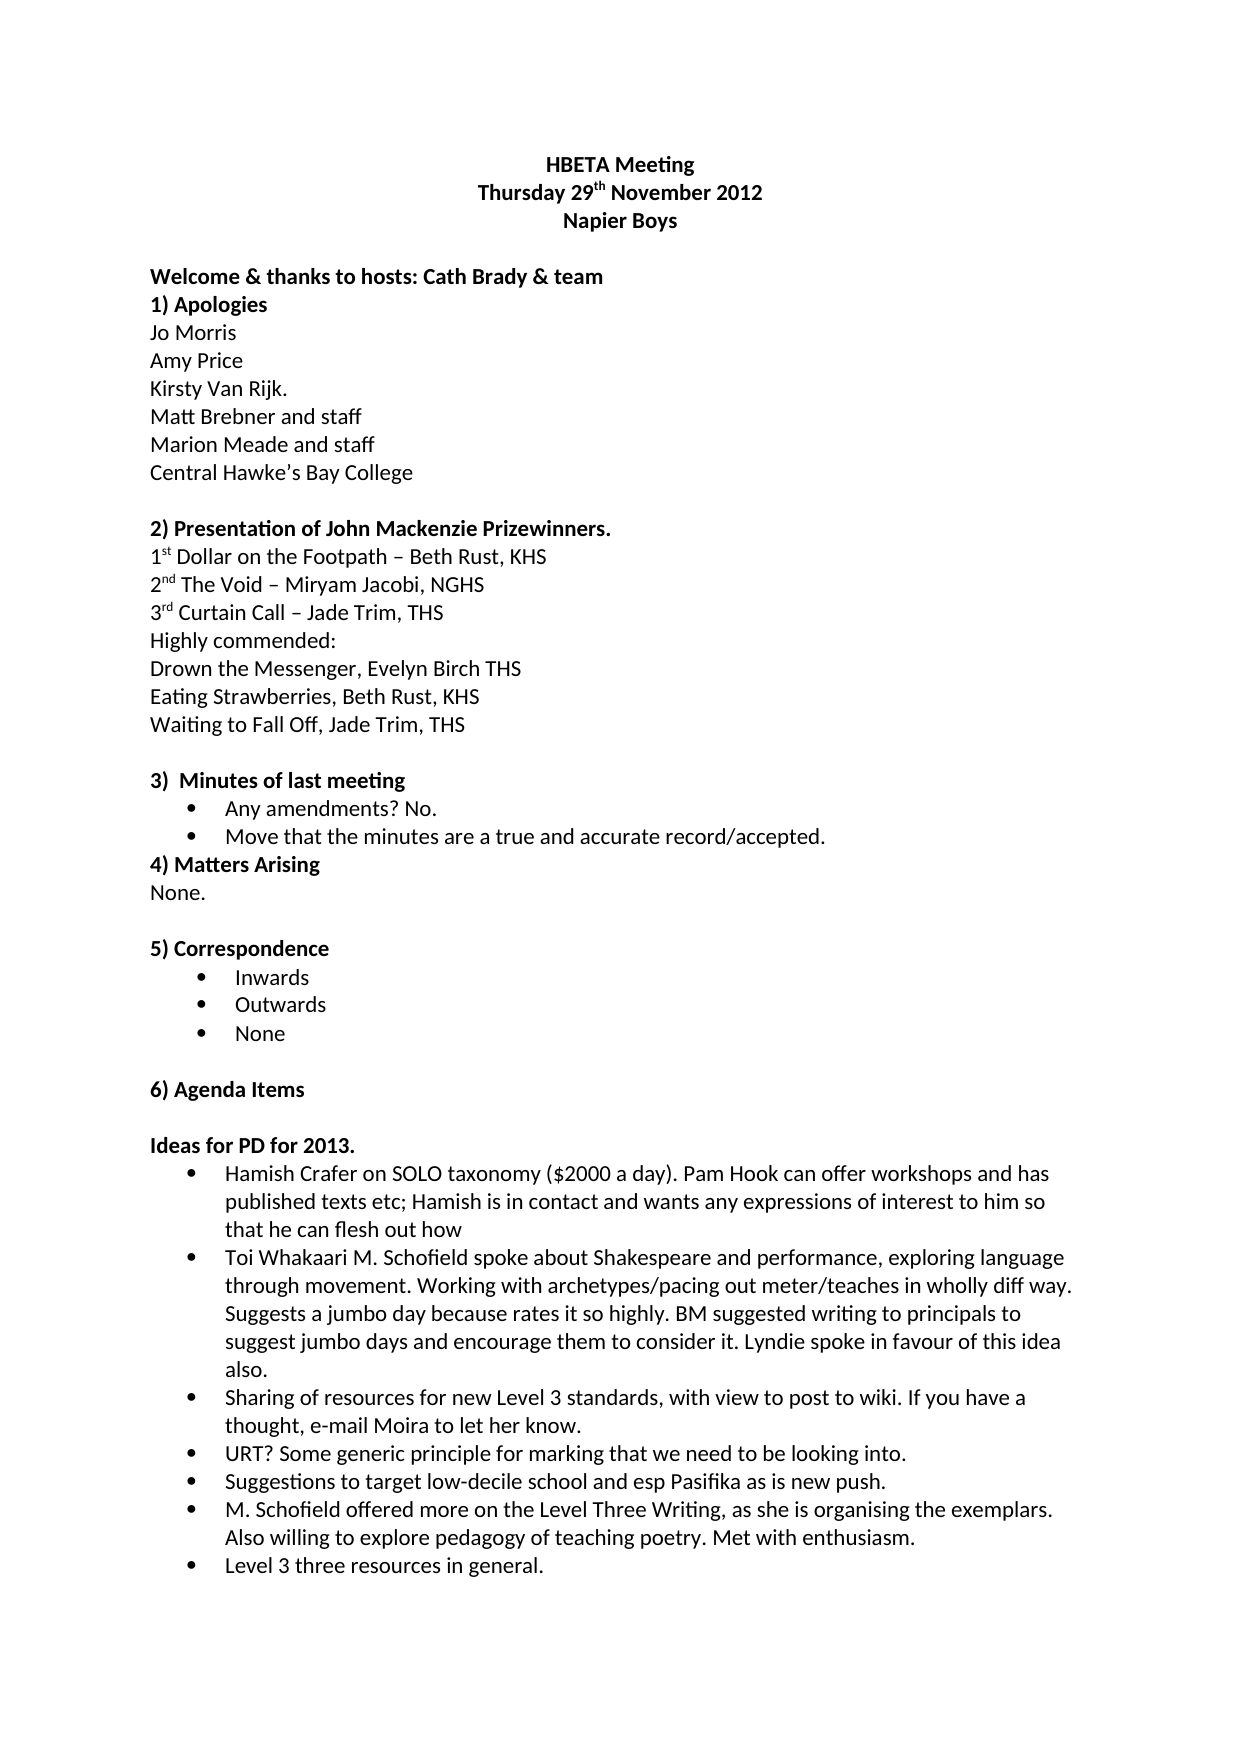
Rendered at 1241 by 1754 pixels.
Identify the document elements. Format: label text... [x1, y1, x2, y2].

list Hamish Crafer on SOLO taxonomy ($2000 a day). Pam Hook can offer workshops and has published texts etc; Hamish is in contact and wants any expressions of interest to him so that he can flesh out how [187, 1159, 1090, 1243]
text Highly commended: [150, 626, 1090, 654]
list Any amendments? No. [187, 794, 1090, 822]
list Toi Whakaari M. Schofield spoke about Shakespeare and performance, exploring language through movement. Working with archetypes/pacing out meter/teaches in wholly diff way. Suggests a jumbo day because rates it so highly. BM suggested writing to principals to suggest jumbo days and encourage them to consider it. Lyndie spoke in favour of this idea also. [187, 1243, 1090, 1383]
text Napier Boys [150, 206, 1090, 234]
text 1st Dollar on the Footpath – Beth Rust, KHS [150, 542, 1090, 570]
text Amy Price [150, 346, 1090, 374]
text Marion Meade and staff [150, 430, 1090, 458]
list Level 3 three resources in general. [187, 1551, 1090, 1579]
text Eating Strawberries, Beth Rust, KHS [150, 682, 1090, 710]
text Matt Brebner and staff [150, 402, 1090, 430]
text 3rd Curtain Call – Jade Trim, THS [150, 598, 1090, 626]
list None [197, 1019, 1090, 1047]
text 6) Agenda Items [150, 1075, 1090, 1103]
list Inwards [197, 963, 1090, 991]
text Kirsty Van Rijk. [150, 374, 1090, 402]
list M. Schofield offered more on the Level Three Writing, as she is organising the exemplars. Also willing to explore pedagogy of teaching poetry. Met with enthusiasm. [187, 1495, 1090, 1551]
text 5) Correspondence [150, 934, 1090, 963]
text Central Hawke’s Bay College [150, 458, 1090, 486]
list URT? Some generic principle for marking that we need to be looking into. [187, 1439, 1090, 1467]
text Ideas for PD for 2013. [150, 1131, 1090, 1159]
text None. [150, 878, 1090, 907]
text 2nd The Void – Miryam Jacobi, NGHS [150, 570, 1090, 598]
text Welcome & thanks to hosts: Cath Brady & team [150, 262, 1090, 290]
text Jo Morris [150, 318, 1090, 346]
text Drown the Messenger, Evelyn Birch THS [150, 654, 1090, 682]
text 3) Minutes of last meeting [150, 766, 1090, 794]
list Outwards [197, 991, 1090, 1019]
text HBETA Meeting [150, 150, 1090, 178]
text Waiting to Fall Off, Jade Trim, THS [150, 710, 1090, 738]
text Thursday 29th November 2012 [150, 178, 1090, 206]
text 1) Apologies [150, 290, 1090, 318]
list Suggestions to target low-decile school and esp Pasifika as is new push. [187, 1467, 1090, 1495]
text 4) Matters Arising [150, 851, 1090, 878]
list Move that the minutes are a true and accurate record/accepted. [187, 822, 1090, 851]
text 2) Presentation of John Mackenzie Prizewinners. [150, 514, 1090, 542]
list Sharing of resources for new Level 3 standards, with view to post to wiki. If you have a thought, e-mail Moira to let her know. [187, 1383, 1090, 1439]
